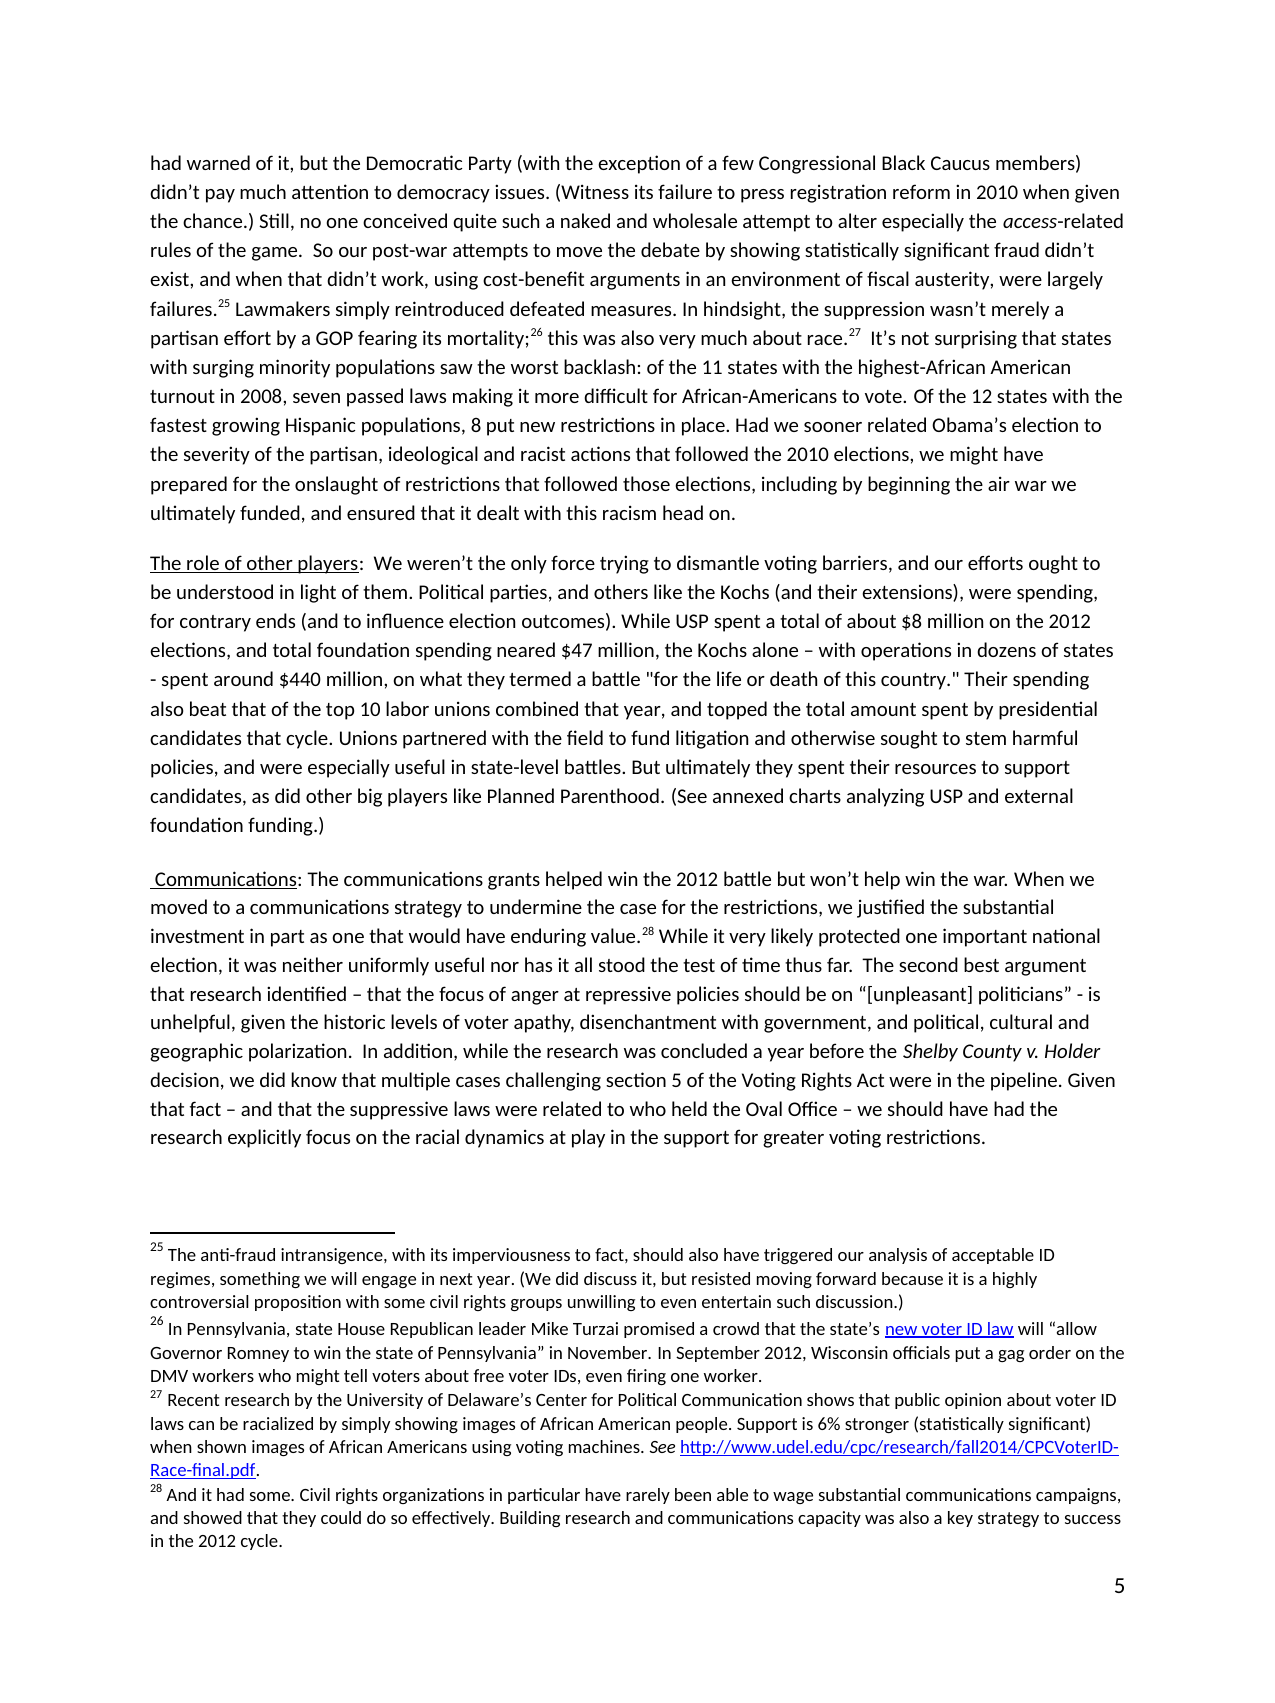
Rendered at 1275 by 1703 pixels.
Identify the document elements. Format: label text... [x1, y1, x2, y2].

subtitle Communications: The communications grants helped win the 2012 battle but won’t help win the war. When we moved to a communications strategy to undermine the case for the restrictions, we justified the substantial investment in part as one that would have enduring value. While it very likely protected one important national election, it was neither uniformly useful nor has it all stood the test of time thus far. The second best argument that research identified – that the focus of anger at repressive policies should be on “[unpleasant] politicians” - is unhelpful, given the historic levels of voter apathy, disenchantment with government, and political, cultural and geographic polarization. In addition, while the research was concluded a year before the Shelby County v. Holder decision, we did know that multiple cases challenging section 5 of the Voting Rights Act were in the pipeline. Given that fact – and that the suppressive laws were related to who held the Oval Office – we should have had the research explicitly focus on the racial dynamics at play in the support for greater voting restrictions. [150, 862, 1125, 1150]
text Anticipating the war: We did not anticipate the extent of the backlash that would follow in the wake of the 2008 election. Many on the right worked themselves into a frenzy over President Obama’s legitimacy, questioning his allegiance and his faith--and asserting he had won the White House in the first place because of some problem with the voting systems or fraud. We didn’t fully anticipate the Tea Party’s 2010 sweep–and they really pushed for restrictions on the franchise. There was broad fear that Obama represented a new demography—winning with a coalition of African-Americans, Latinos and younger voters--and that these groups had distinct social and economic interests supported by the Democratic Party. Obama’s coalition—and a black Attorney General heading up civil- and voting-rights enforcement—was a reminder that the Republicans’ older, largely white base left them vulnerable to these emerging demographic trends, which threatened to reverse the racial dynamics that have governed American politics for decades. But it also left Democrats vulnerable to being painted as the party of big government whose primary goal is to expand programs that mainly benefit minorities. There followed hyper-aggressive discussion on the right of sabotaging Obama’s reelection and near-total obstruction of his legislative agenda. Few forecast that this mix race and party would entail such broad attacks on the franchise. Some grantees had warned of it, but the Democratic Party (with the exception of a few Congressional Black Caucus members) didn’t pay much attention to democracy issues. (Witness its failure to press registration reform in 2010 when given the chance.) Still, no one conceived quite such a naked and wholesale attempt to alter especially the access-related rules of the game. So our post-war attempts to move the debate by showing statistically significant fraud didn’t exist, and when that didn’t work, using cost-benefit arguments in an environment of fiscal austerity, were largely failures. Lawmakers simply reintroduced defeated measures. In hindsight, the suppression wasn’t merely a partisan effort by a GOP fearing its mortality; this was also very much about race. It’s not surprising that states with surging minority populations saw the worst backlash: of the 11 states with the highest-African American turnout in 2008, seven passed laws making it more difficult for African-Americans to vote. Of the 12 states with the fastest growing Hispanic populations, 8 put new restrictions in place. Had we sooner related Obama’s election to the severity of the partisan, ideological and racist actions that followed the 2010 elections, we might have prepared for the onslaught of restrictions that followed those elections, including by beginning the air war we ultimately funded, and ensured that it dealt with this racism head on. [150, 150, 1125, 525]
text The role of other players: We weren’t the only force trying to dismantle voting barriers, and our efforts ought to be understood in light of them. Political parties, and others like the Kochs (and their extensions), were spending, for contrary ends (and to influence election outcomes). While USP spent a total of about $8 million on the 2012 elections, and total foundation spending neared $47 million, the Kochs alone – with operations in dozens of states - spent around $440 million, on what they termed a battle "for the life or death of this country." Their spending also beat that of the top 10 labor unions combined that year, and topped the total amount spent by presidential candidates that cycle. Unions partnered with the field to fund litigation and otherwise sought to stem harmful policies, and were especially useful in state-level battles. But ultimately they spent their resources to support candidates, as did other big players like Planned Parenthood. (See annexed charts analyzing USP and external foundation funding.) [150, 550, 1125, 838]
